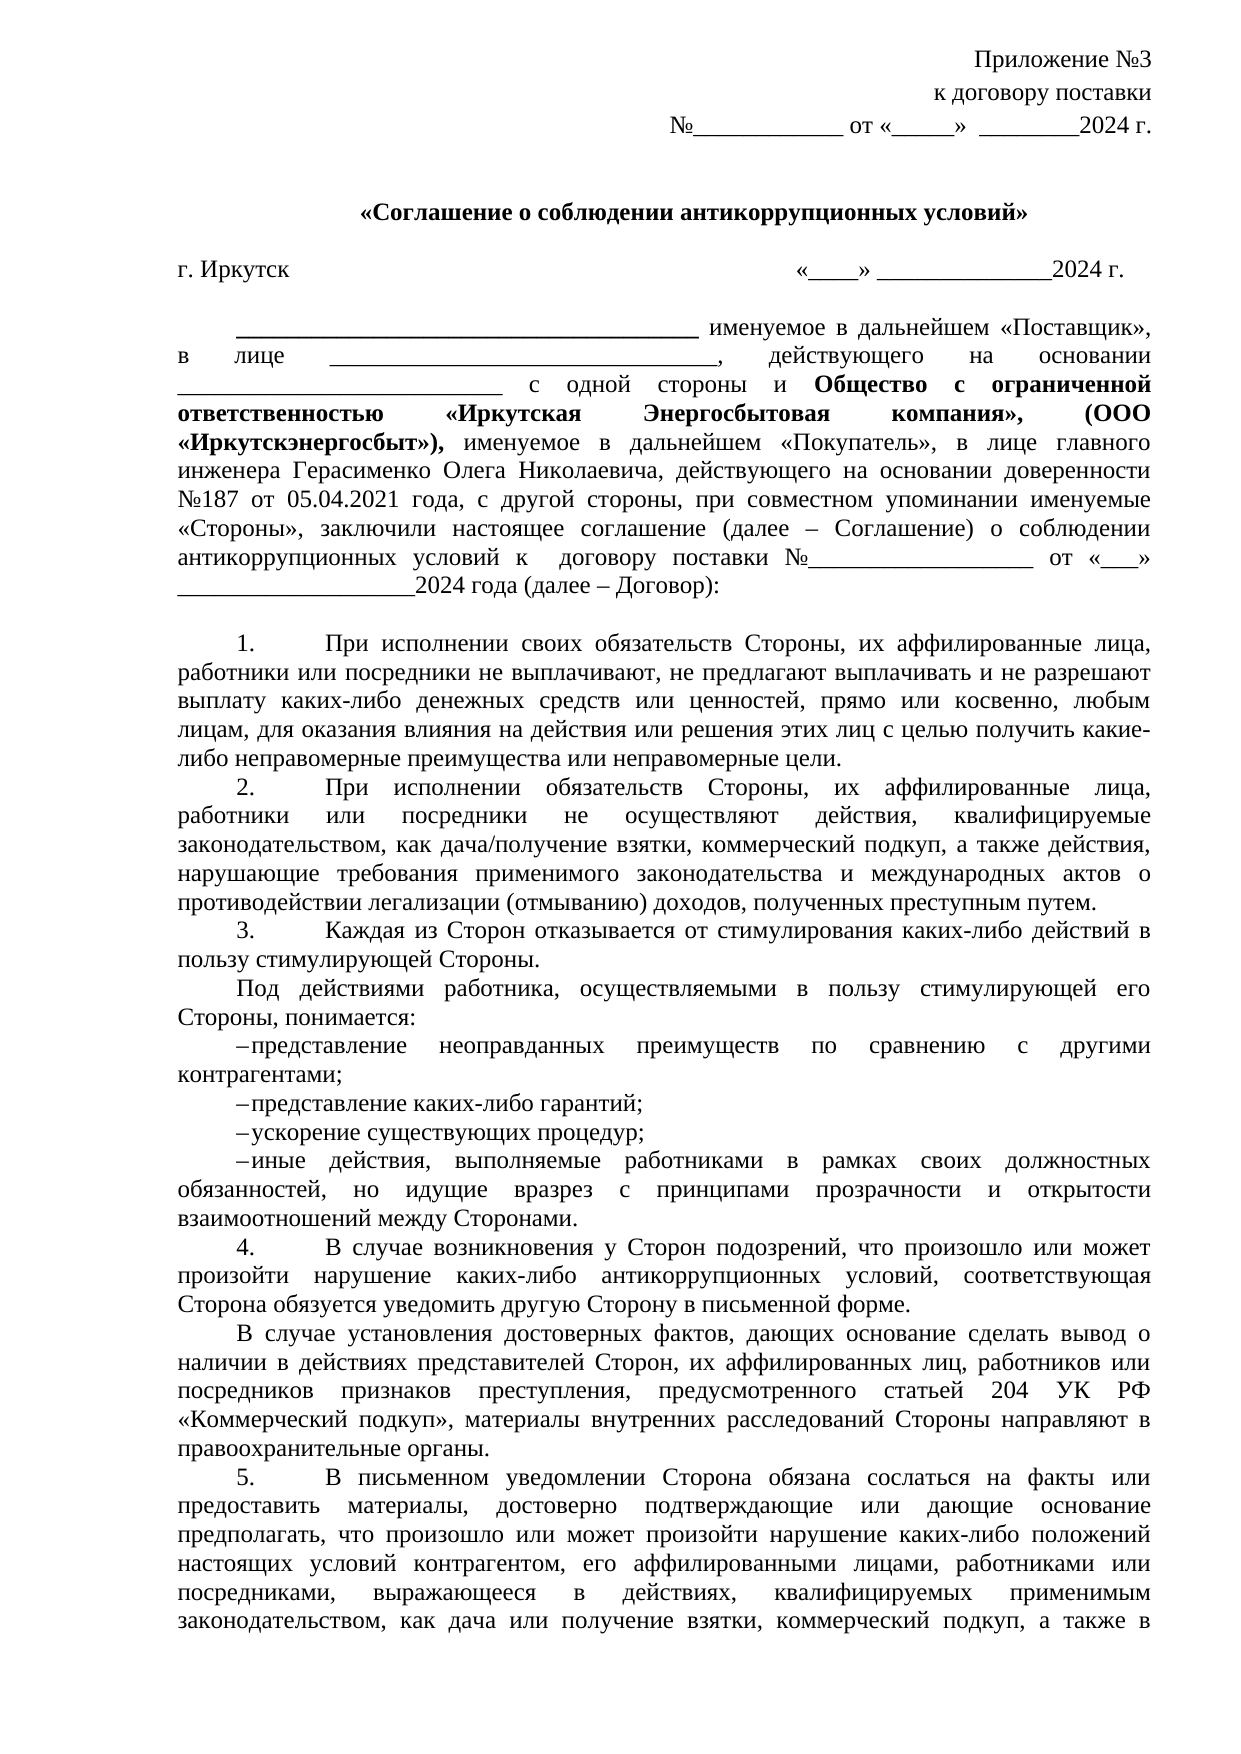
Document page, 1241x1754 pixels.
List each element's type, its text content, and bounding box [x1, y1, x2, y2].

text 4. В случае возникновения у Сторон подозрений, что произошло или может произойти нарушение каких-либо антикоррупционных условий, соответствующая Сторона обязуется уведомить другую Сторону в письменной форме. [177, 1232, 1152, 1318]
text 2. При исполнении обязательств Стороны, их аффилированные лица, работники или посредники не осуществляют действия, квалифицируемые законодательством, как дача/получение взятки, коммерческий подкуп, а также действия, нарушающие требования применимого законодательства и международных актов о противодействии легализации (отмыванию) доходов, полученных преступным путем. [177, 772, 1152, 915]
text г. Иркутск «____» ______________2024 г. [177, 254, 1152, 283]
text – ускорение существующих процедур; [177, 1117, 1152, 1145]
text В случае установления достоверных фактов, дающих основание сделать вывод о наличии в действиях представителей Сторон, их аффилированных лиц, работников или посредников признаков преступления, предусмотренного статьей 204 УК РФ «Коммерческий подкуп», материалы внутренних расследований Стороны направляют в правоохранительные органы. [177, 1318, 1152, 1462]
text – иные действия, выполняемые работниками в рамках своих должностных обязанностей, но идущие вразрез с принципами прозрачности и открытости взаимоотношений между Сторонами. [177, 1145, 1152, 1232]
text Под действиями работника, осуществляемыми в пользу стимулирующей его Стороны, понимается: [177, 973, 1152, 1030]
text №____________ от «_____» ________2024 г. [177, 110, 1152, 139]
text – представление неоправданных преимуществ по сравнению с другими контрагентами; [177, 1030, 1152, 1088]
text 3. Каждая из Сторон отказывается от стимулирования каких-либо действий в пользу стимулирующей Стороны. [177, 915, 1152, 973]
text – представление каких-либо гарантий; [177, 1088, 1152, 1117]
text «Соглашение о соблюдении антикоррупционных условий» [177, 197, 1152, 225]
text _____________________________________ именуемое в дальнейшем «Поставщик», в лице _______________________________, действующего на основании __________________________ с одной стороны и Общество с ограниченной ответственностью «Иркутская Энергосбытовая компания», (ООО «Иркутскэнергосбыт»), именуемое в дальнейшем «Покупатель», в лице главного инженера Герасименко Олега Николаевича, действующего на основании доверенности №187 от 05.04.2021 года, с другой стороны, при совместном упоминании именуемые «Стороны», заключили настоящее соглашение (далее – Соглашение) о соблюдении антикоррупционных условий к договору поставки №__________________ от «___» ___________________2024 года (далее – Договор): [177, 312, 1152, 599]
text Приложение №3 [177, 44, 1152, 73]
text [177, 1462, 1152, 1634]
text 1. При исполнении своих обязательств Стороны, их аффилированные лица, работники или посредники не выплачивают, не предлагают выплачивать и не разрешают выплату каких-либо денежных средств или ценностей, прямо или косвенно, любым лицам, для оказания влияния на действия или решения этих лиц с целью получить какие-либо неправомерные преимущества или неправомерные цели. [177, 628, 1152, 772]
text к договору поставки [177, 77, 1152, 106]
